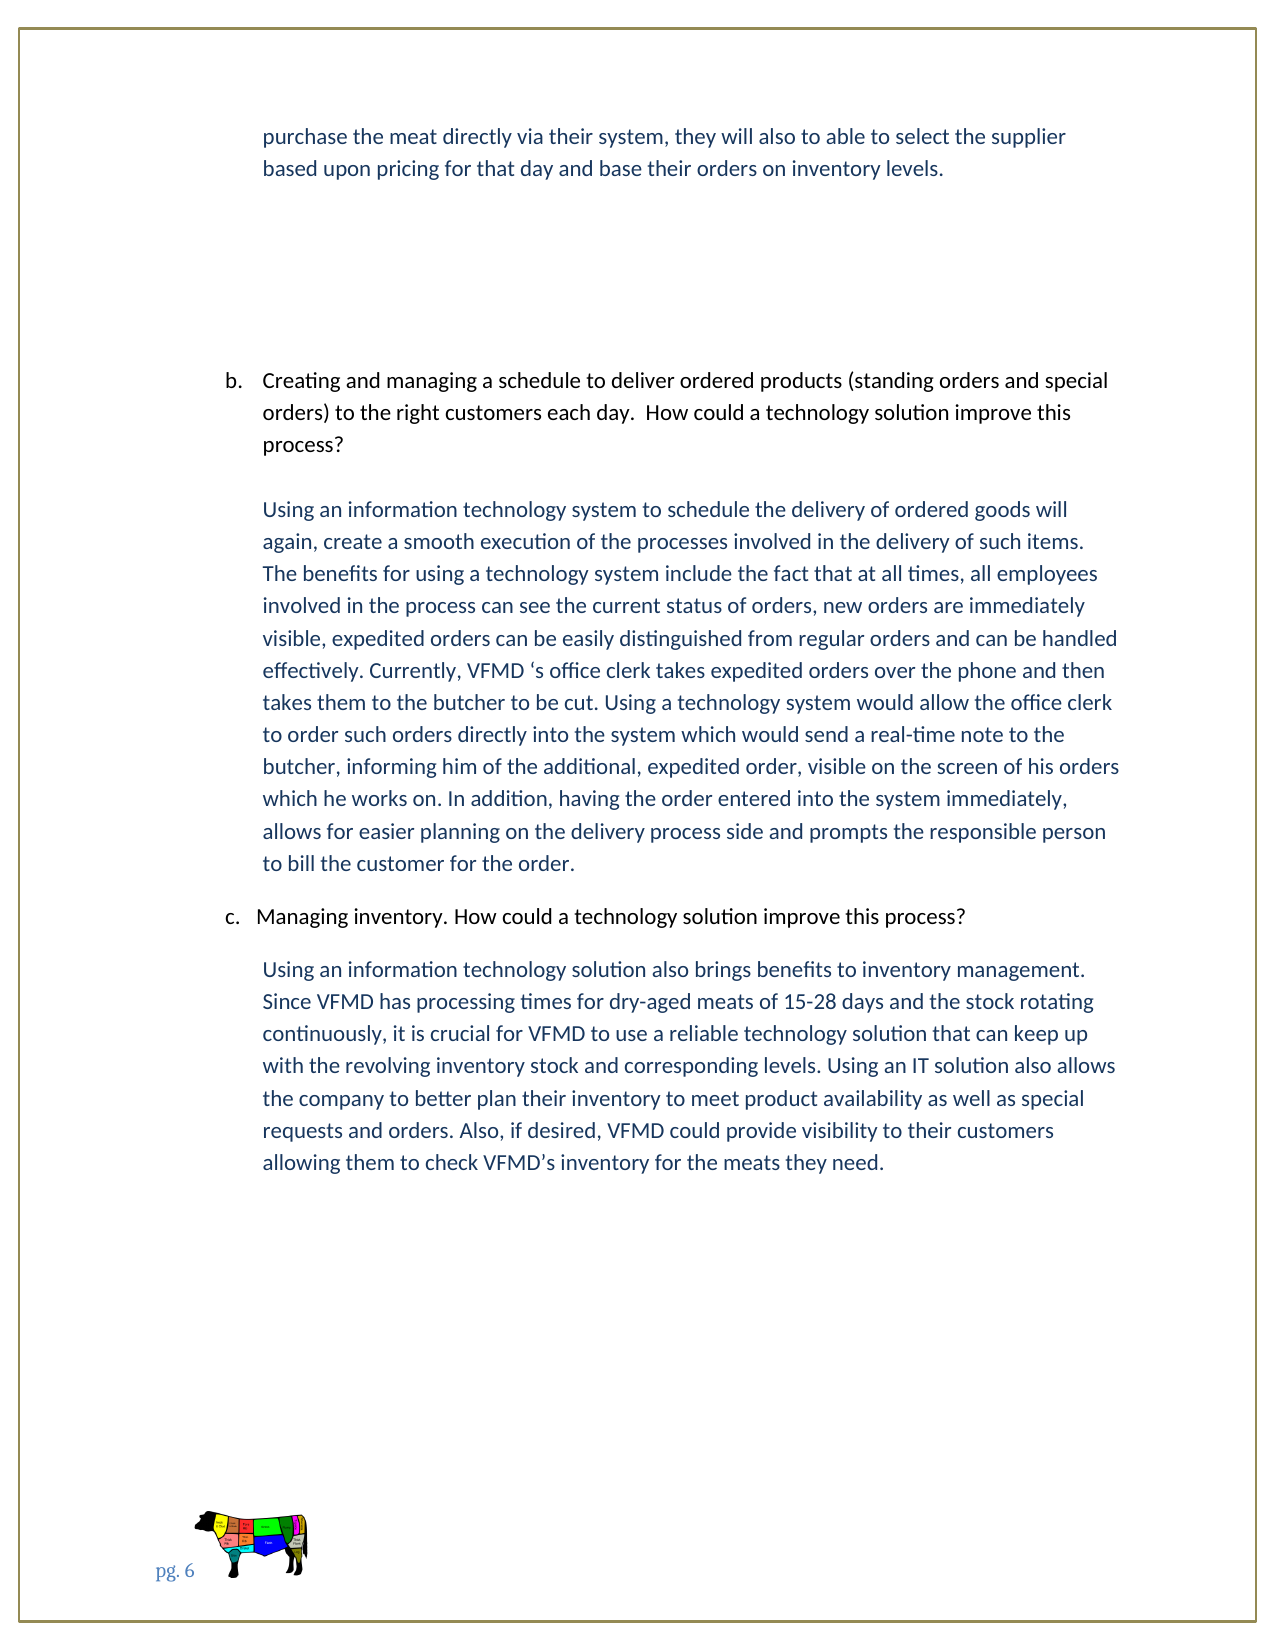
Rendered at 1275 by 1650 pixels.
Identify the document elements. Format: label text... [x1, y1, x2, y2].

text Using an information technology solution also brings benefits to inventory management. Since VFMD has processing times for dry-aged meats of 15-28 days and the stock rotating continuously, it is crucial for VFMD to use a reliable technology solution that can keep up with the revolving inventory stock and corresponding levels. Using an IT solution also allows the company to better plan their inventory to meet product availability as well as special requests and orders. Also, if desired, VFMD could provide visibility to their customers allowing them to check VFMD’s inventory for the meats they need. [262, 955, 1125, 1176]
text c. Managing inventory. How could a technology solution improve this process? [225, 902, 1125, 930]
list Creating and managing a schedule to deliver ordered products (standing orders and special orders) to the right customers each day. How could a technology solution improve this process? [225, 366, 1125, 458]
list Using an information technology system to schedule the delivery of ordered goods will again, create a smooth execution of the processes involved in the delivery of such items. The benefits for using a technology system include the fact that at all times, all employees involved in the process can see the current status of orders, new orders are immediately visible, expedited orders can be easily distinguished from regular orders and can be handled effectively. Currently, VFMD ‘s office clerk takes expedited orders over the phone and then takes them to the butcher to be cut. Using a technology system would allow the office clerk to order such orders directly into the system which would send a real-time note to the butcher, informing him of the additional, expedited order, visible on the screen of his orders which he works on. In addition, having the order entered into the system immediately, allows for easier planning on the delivery process side and prompts the responsible person to bill the customer for the order. [262, 495, 1125, 877]
picture [194, 1511, 308, 1578]
